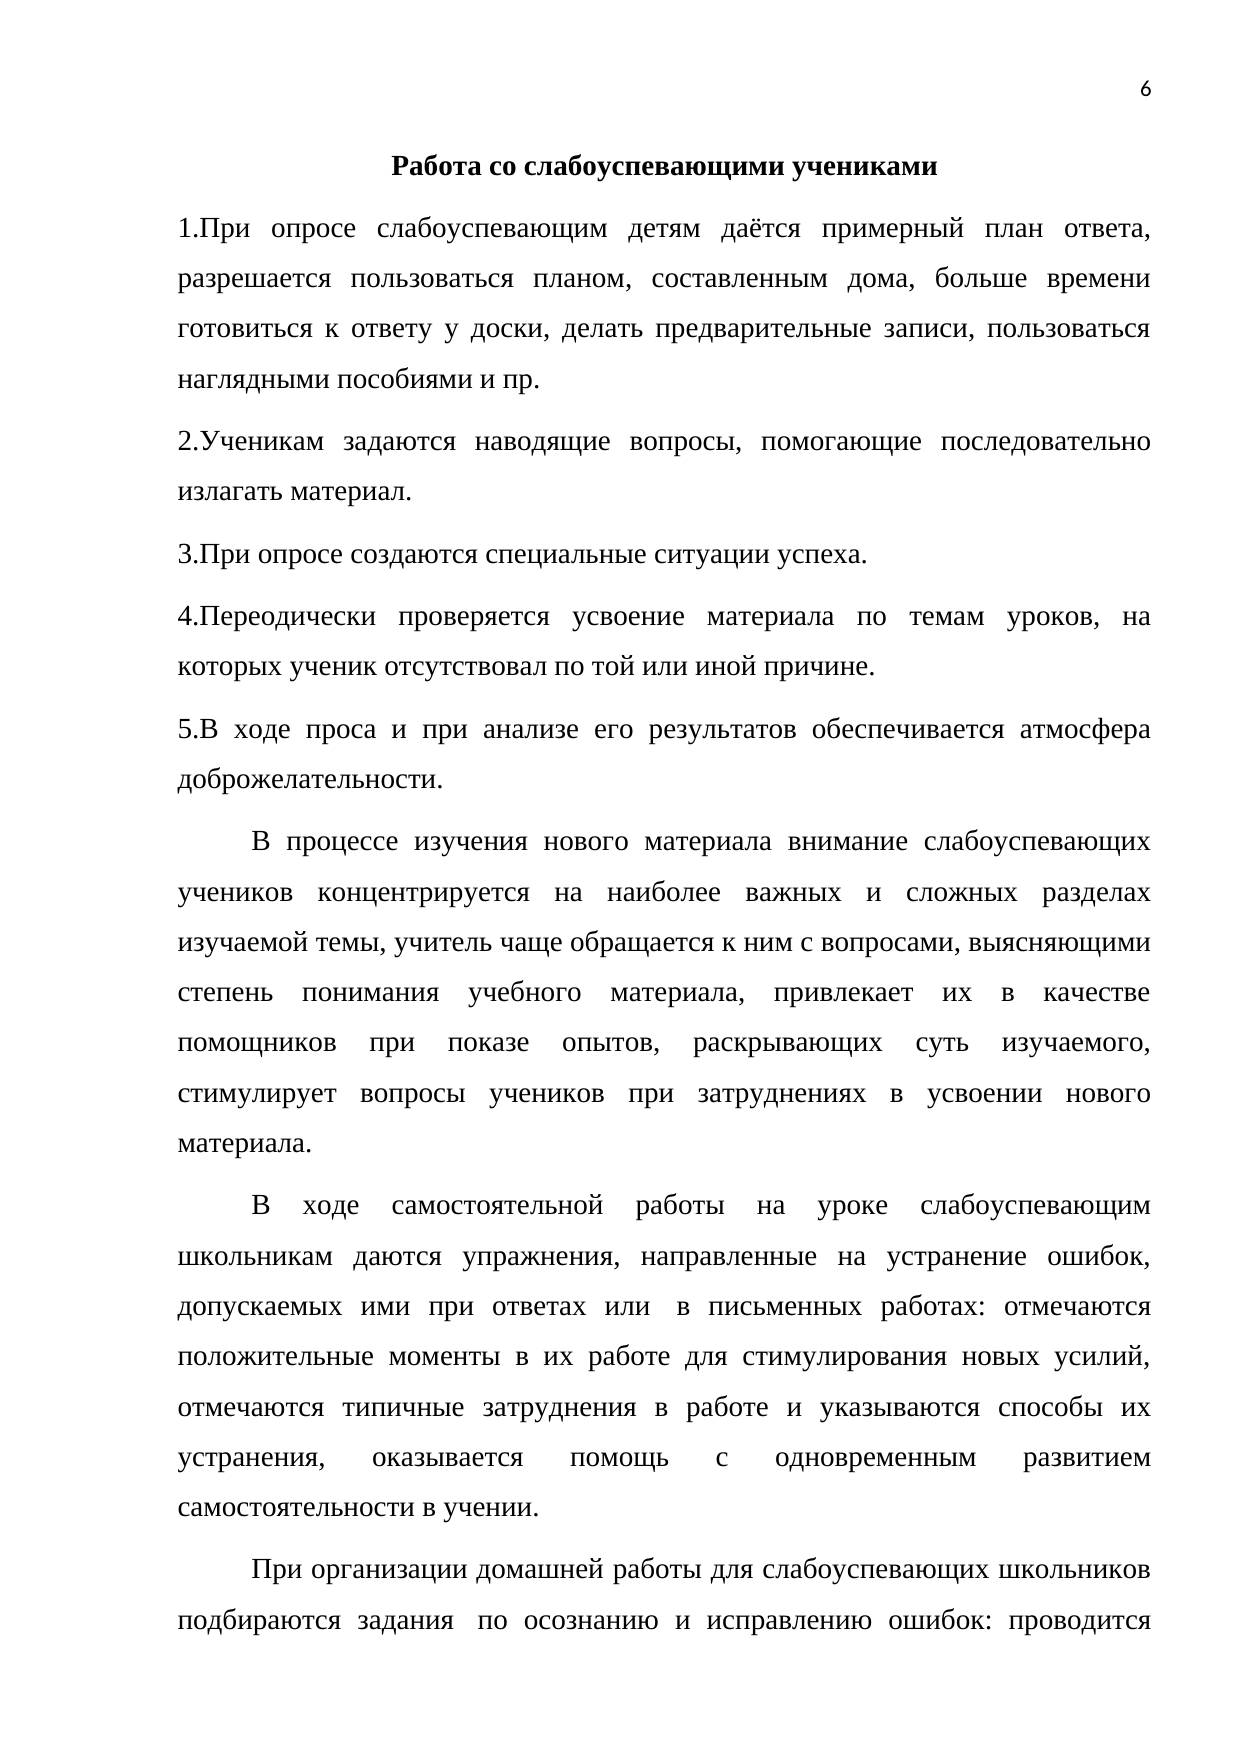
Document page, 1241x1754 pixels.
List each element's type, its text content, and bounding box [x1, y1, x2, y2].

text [177, 1552, 1152, 1636]
text В ходе самостоятельной работы на уроке слабоуспевающим школьникам даются упражнения, направленные на устранение ошибок, допускаемых ими при ответах или в письменных работах: отмечаются положительные моменты в их работе для стимулирования новых усилий, отмечаются типичные затруднения в работе и указываются способы их устранения, оказывается помощь с одновременным развитием самостоятельности в учении. [177, 1187, 1152, 1523]
text В процессе изучения нового материала внимание слабоуспевающих учеников концентрируется на наиболее важных и сложных разделах изучаемой темы, учитель чаще обращается к ним с вопросами, выясняющими степень понимания учебного материала, привлекает их в качестве помощников при показе опытов, раскрывающих суть изучаемого, стимулирует вопросы учеников при затруднениях в усвоении нового материала. [177, 823, 1152, 1159]
text 4.Переодически проверяется усвоение материала по темам уроков, на которых ученик отсутствовал по той или иной причине. [177, 598, 1152, 682]
text 1.При опросе слабоуспевающим детям даётся примерный план ответа, разрешается пользоваться планом, составленным дома, больше времени готовиться к ответу у доски, делать предварительные записи, пользоваться наглядными пособиями и пр. [177, 210, 1152, 394]
text Работа со слабоуспевающими учениками [177, 148, 1152, 181]
text 2.Ученикам задаются наводящие вопросы, помогающие последовательно излагать материал. [177, 423, 1152, 507]
text 3.При опросе создаются специальные ситуации успеха. [177, 536, 1152, 569]
text 5.В ходе проса и при анализе его результатов обеспечивается атмосфера доброжелательности. [177, 711, 1152, 794]
